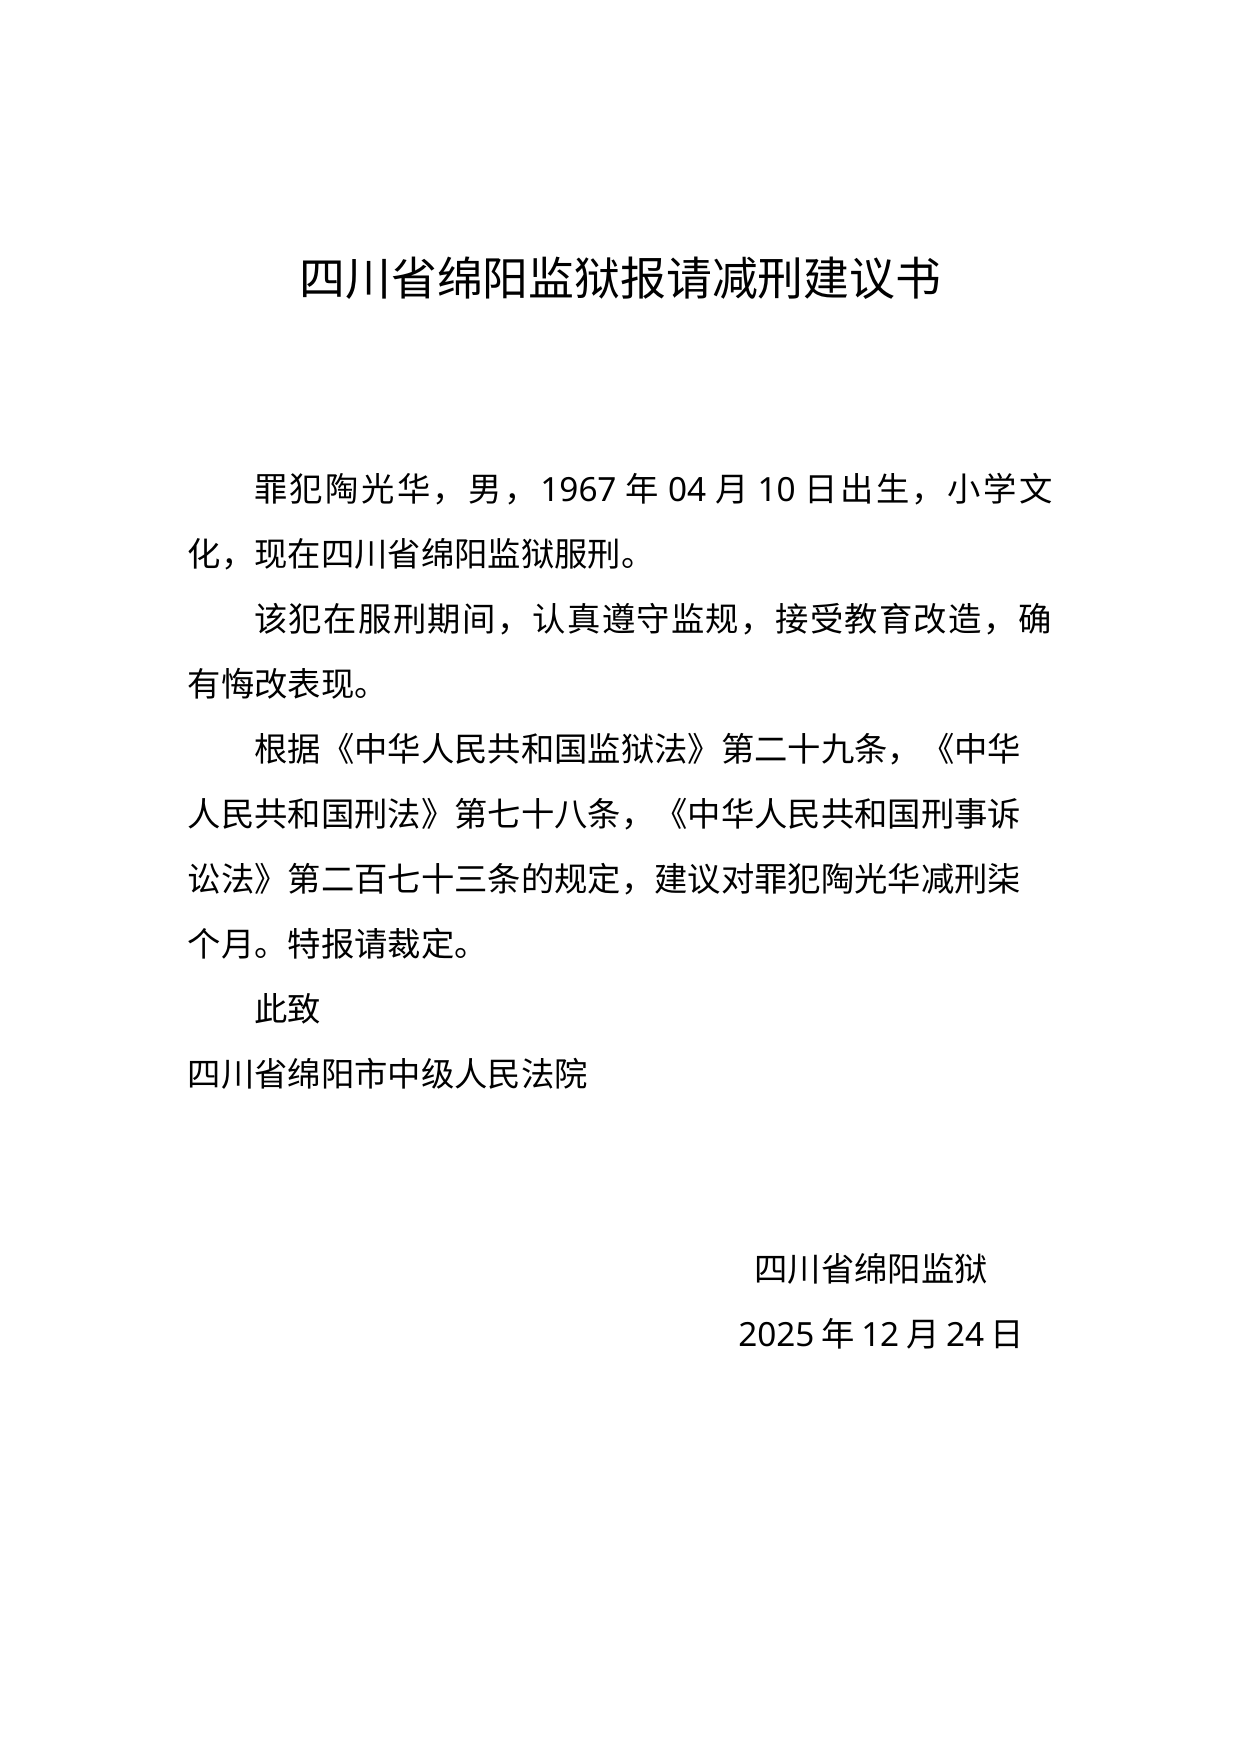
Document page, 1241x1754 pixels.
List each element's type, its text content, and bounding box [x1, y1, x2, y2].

text 该犯在服刑期间，认真遵守监规，接受教育改造，确有悔改表现。 [187, 584, 1053, 714]
text 四川省绵阳监狱报请减刑建议书 [187, 227, 1053, 324]
text 此致 [187, 974, 1053, 1039]
text 四川省绵阳监狱 [187, 1234, 1053, 1299]
text 罪犯陶光华，男，1967年04月10日出生，小学文化，现在四川省绵阳监狱服刑。 [187, 454, 1053, 584]
text 2025年12月24日 [187, 1299, 1053, 1364]
text 四川省绵阳市中级人民法院 [187, 1039, 1053, 1104]
text 根据《中华人民共和国监狱法》第二十九条，《中华人民共和国刑法》第七十八条，《中华人民共和国刑事诉讼法》第二百七十三条的规定，建议对罪犯陶光华减刑柒个月。特报请裁定。 [187, 714, 1053, 974]
